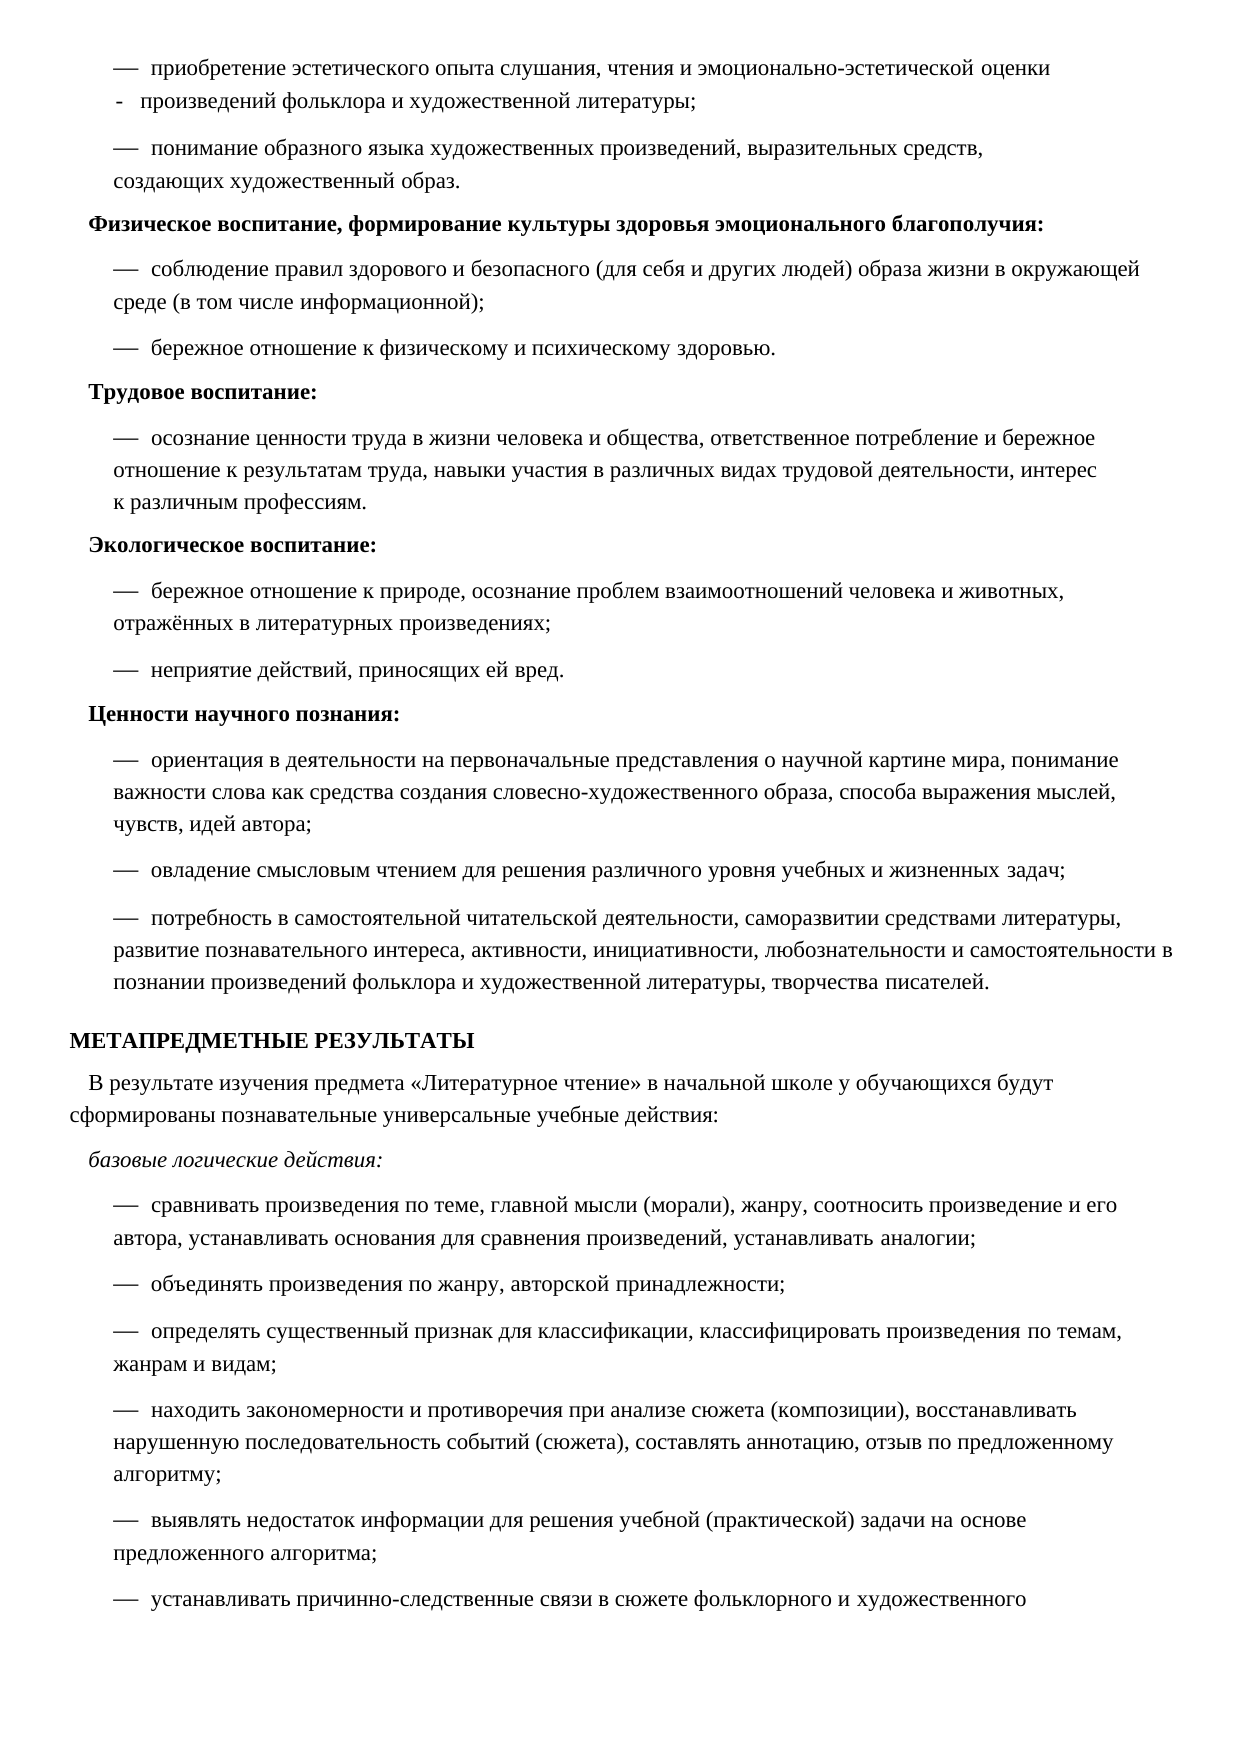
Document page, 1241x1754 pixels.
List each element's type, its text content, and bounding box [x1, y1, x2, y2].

list осознание ценности труда в жизни человека и общества, ответственное потребление и бережное отношение к результатам труда, навыки участия в различных видах трудовой деятельности, интерес к различным профессиям. [113, 422, 1105, 515]
list овладение смысловым чтением для решения различного уровня учебных и жизненных задач; [113, 854, 1211, 883]
text В результате изучения предмета «Литературное чтение» в начальной школе у обучающихся будут сформированы познавательные универсальные учебные действия: [69, 1069, 1174, 1128]
list приобретение эстетического опыта слушания, чтения и эмоционально-эстетической оценки [113, 52, 1211, 81]
text базовые логические действия: [88, 1146, 1211, 1172]
list неприятие действий, приносящих ей вред. [113, 654, 1211, 682]
subtitle МЕТАПРЕДМЕТНЫЕ РЕЗУЛЬТАТЫ [69, 1027, 1211, 1053]
subtitle Экологическое воспитание: [88, 531, 1211, 558]
subtitle Физическое воспитание, формирование культуры здоровья эмоционального благополучия: [88, 210, 1211, 236]
list определять существенный признак для классификации, классифицировать произведения по темам, жанрам и видам; [113, 1316, 1163, 1376]
list ориентация в деятельности на первоначальные представления о научной картине мира, понимание важности слова как средства создания словесно-художественного образа, способа выражения мыслей, чувств, идей автора; [113, 744, 1144, 836]
list выявлять недостаток информации для решения учебной (практической) задачи на основе предложенного алгоритма; [113, 1504, 1136, 1565]
text - произведений фольклора и художественной литературы; [58, 87, 1211, 114]
list потребность в самостоятельной читательской деятельности, саморазвитии средствами литературы, развитие познавательного интереса, активности, инициативности, любознательности и самостоятельности в познании произведений фольклора и художественной литературы, творчества писателей. [113, 902, 1190, 994]
list сравнивать произведения по теме, главной мысли (морали), жанру, соотносить произведение и его автора, устанавливать основания для сравнения произведений, устанавливать аналогии; [113, 1189, 1177, 1250]
subtitle Трудовое воспитание: [88, 378, 1211, 405]
list понимание образного языка художественных произведений, выразительных средств, создающих художественный образ. [113, 132, 1090, 193]
list бережное отношение к природе, осознание проблем взаимоотношений человека и животных, отражённых в литературных произведениях; [113, 575, 1179, 636]
list бережное отношение к физическому и психическому здоровью. [113, 332, 1211, 361]
subtitle Ценности научного познания: [88, 700, 1211, 726]
list устанавливать причинно-следственные связи в сюжете фольклорного и художественного [113, 1583, 1211, 1612]
list находить закономерности и противоречия при анализе сюжета (композиции), восстанавливать нарушенную последовательность событий (сюжета), составлять аннотацию, отзыв по предложенному алгоритму; [113, 1394, 1192, 1487]
list объединять произведения по жанру, авторской принадлежности; [113, 1268, 1211, 1297]
list соблюдение правил здорового и безопасного (для себя и других людей) образа жизни в окружающей среде (в том числе информационной); [113, 253, 1146, 314]
